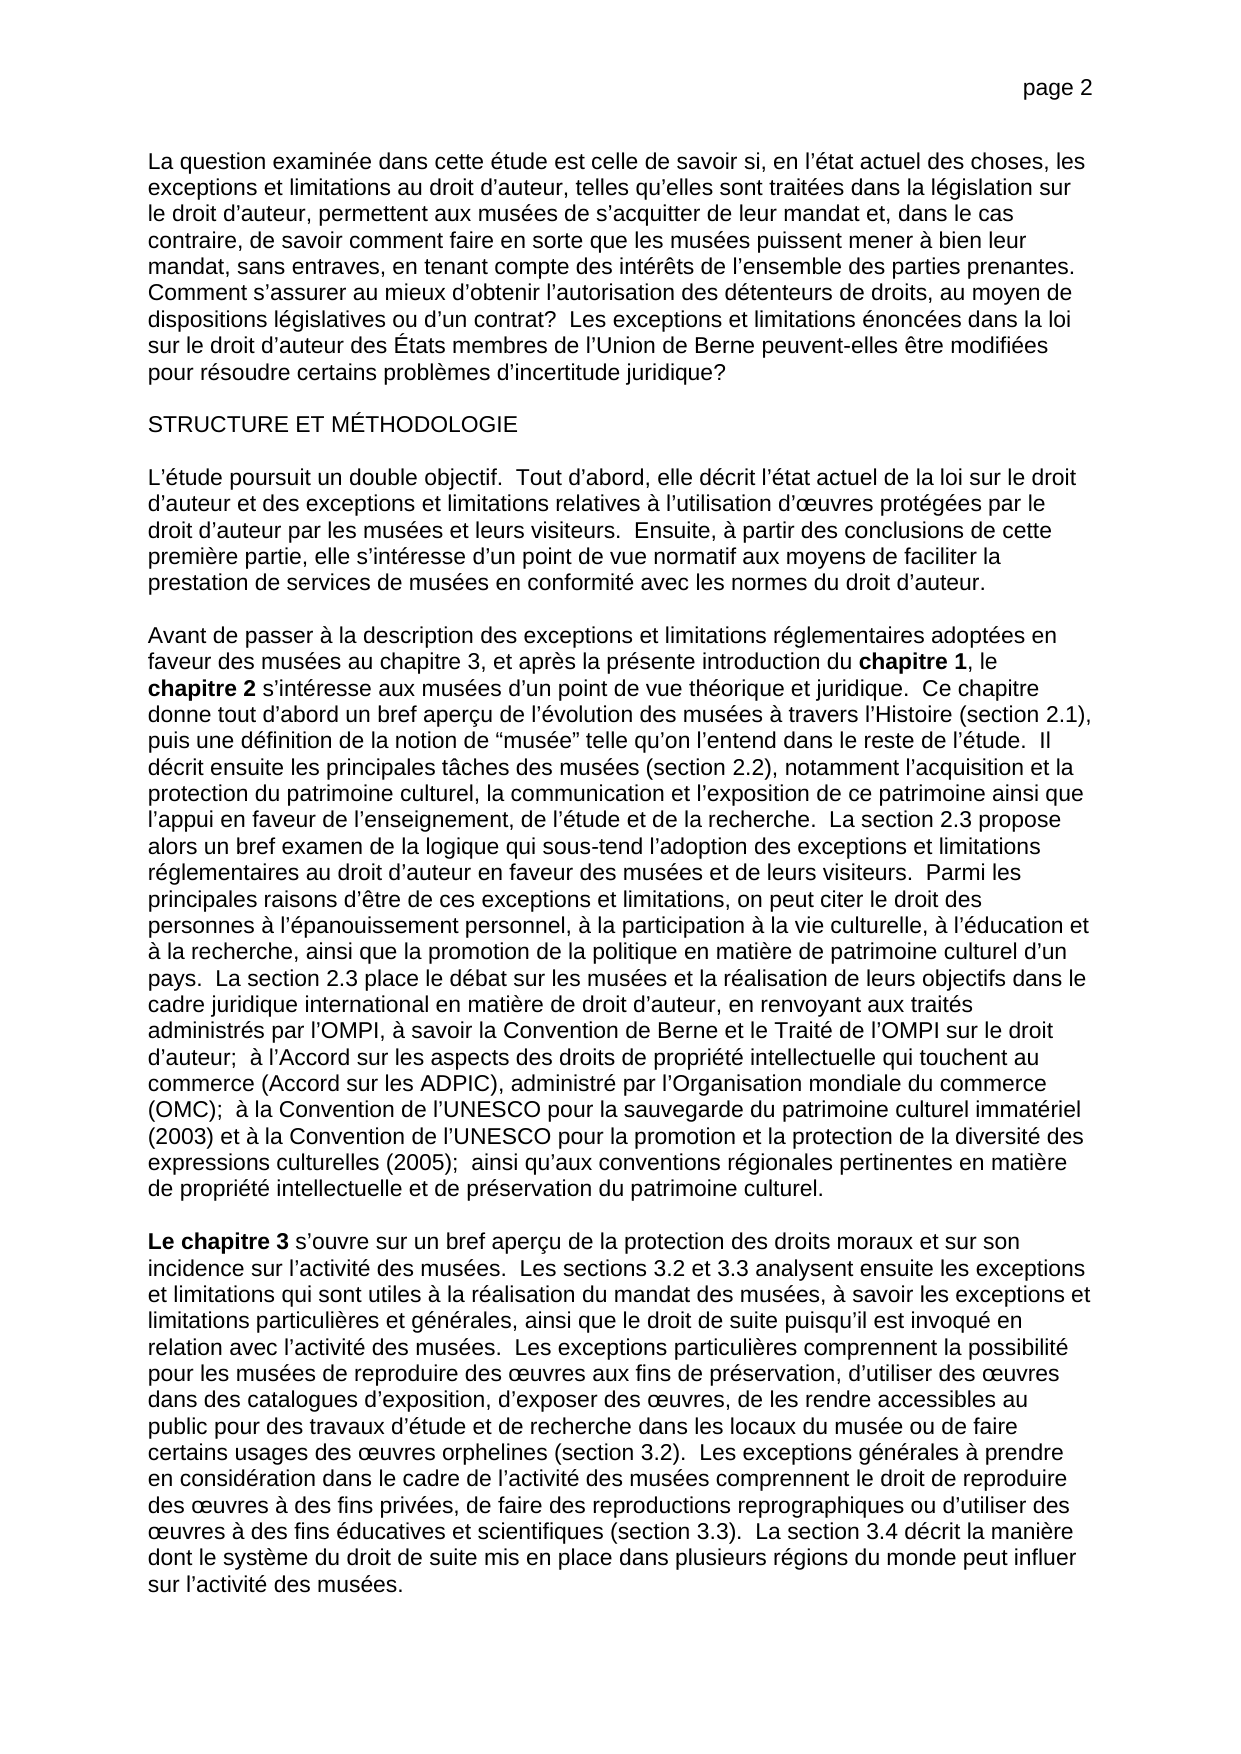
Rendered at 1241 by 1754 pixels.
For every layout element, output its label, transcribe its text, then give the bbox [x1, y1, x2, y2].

text STRUCTURE ET MÉTHODOLOGIE [148, 411, 1093, 437]
text Le chapitre 3 s’ouvre sur un bref aperçu de la protection des droits moraux et sur son incidence sur l’activité des musées. Les sections 3.2 et 3.3 analysent ensuite les exceptions et limitations qui sont utiles à la réalisation du mandat des musées, à savoir les exceptions et limitations particulières et générales, ainsi que le droit de suite puisqu’il est invoqué en relation avec l’activité des musées. Les exceptions particulières comprennent la possibilité pour les musées de reproduire des œuvres aux fins de préservation, d’utiliser des œuvres dans des catalogues d’exposition, d’exposer des œuvres, de les rendre accessibles au public pour des travaux d’étude et de recherche dans les locaux du musée ou de faire certains usages des œuvres orphelines (section 3.2). Les exceptions générales à prendre en considération dans le cadre de l’activité des musées comprennent le droit de reproduire des œuvres à des fins privées, de faire des reproductions reprographiques ou d’utiliser des œuvres à des fins éducatives et scientifiques (section 3.3). La section 3.4 décrit la manière dont le système du droit de suite mis en place dans plusieurs régions du monde peut influer sur l’activité des musées. [148, 1228, 1093, 1597]
text Avant de passer à la description des exceptions et limitations réglementaires adoptées en faveur des musées au chapitre 3, et après la présente introduction du chapitre 1, le chapitre 2 s’intéresse aux musées d’un point de vue théorique et juridique. Ce chapitre donne tout d’abord un bref aperçu de l’évolution des musées à travers l’Histoire (section 2.1), puis une définition de la notion de “musée” telle qu’on l’entend dans le reste de l’étude. Il décrit ensuite les principales tâches des musées (section 2.2), notamment l’acquisition et la protection du patrimoine culturel, la communication et l’exposition de ce patrimoine ainsi que l’appui en faveur de l’enseignement, de l’étude et de la recherche. La section 2.3 propose alors un bref examen de la logique qui sous-tend l’adoption des exceptions et limitations réglementaires au droit d’auteur en faveur des musées et de leurs visiteurs. Parmi les principales raisons d’être de ces exceptions et limitations, on peut citer le droit des personnes à l’épanouissement personnel, à la participation à la vie culturelle, à l’éducation et à la recherche, ainsi que la promotion de la politique en matière de patrimoine culturel d’un pays. La section 2.3 place le débat sur les musées et la réalisation de leurs objectifs dans le cadre juridique international en matière de droit d’auteur, en renvoyant aux traités administrés par l’OMPI, à savoir la Convention de Berne et le Traité de l’OMPI sur le droit d’auteur; à l’Accord sur les aspects des droits de propriété intellectuelle qui touchent au commerce (Accord sur les ADPIC), administré par l’Organisation mondiale du commerce (OMC); à la Convention de l’UNESCO pour la sauvegarde du patrimoine culturel immatériel (2003) et à la Convention de l’UNESCO pour la promotion et la protection de la diversité des expressions culturelles (2005); ainsi qu’aux conventions régionales pertinentes en matière de propriété intellectuelle et de préservation du patrimoine culturel. [148, 622, 1093, 1202]
text La question examinée dans cette étude est celle de savoir si, en l’état actuel des choses, les exceptions et limitations au droit d’auteur, telles qu’elles sont traitées dans la législation sur le droit d’auteur, permettent aux musées de s’acquitter de leur mandat et, dans le cas contraire, de savoir comment faire en sorte que les musées puissent mener à bien leur mandat, sans entraves, en tenant compte des intérêts de l’ensemble des parties prenantes. Comment s’assurer au mieux d’obtenir l’autorisation des détenteurs de droits, au moyen de dispositions législatives ou d’un contrat? Les exceptions et limitations énoncées dans la loi sur le droit d’auteur des États membres de l’Union de Berne peuvent-elles être modifiées pour résoudre certains problèmes d’incertitude juridique? [148, 148, 1093, 385]
text L’étude poursuit un double objectif. Tout d’abord, elle décrit l’état actuel de la loi sur le droit d’auteur et des exceptions et limitations relatives à l’utilisation d’œuvres protégées par le droit d’auteur par les musées et leurs visiteurs. Ensuite, à partir des conclusions de cette première partie, elle s’intéresse d’un point de vue normatif aux moyens de faciliter la prestation de services de musées en conformité avec les normes du droit d’auteur. [148, 464, 1093, 596]
